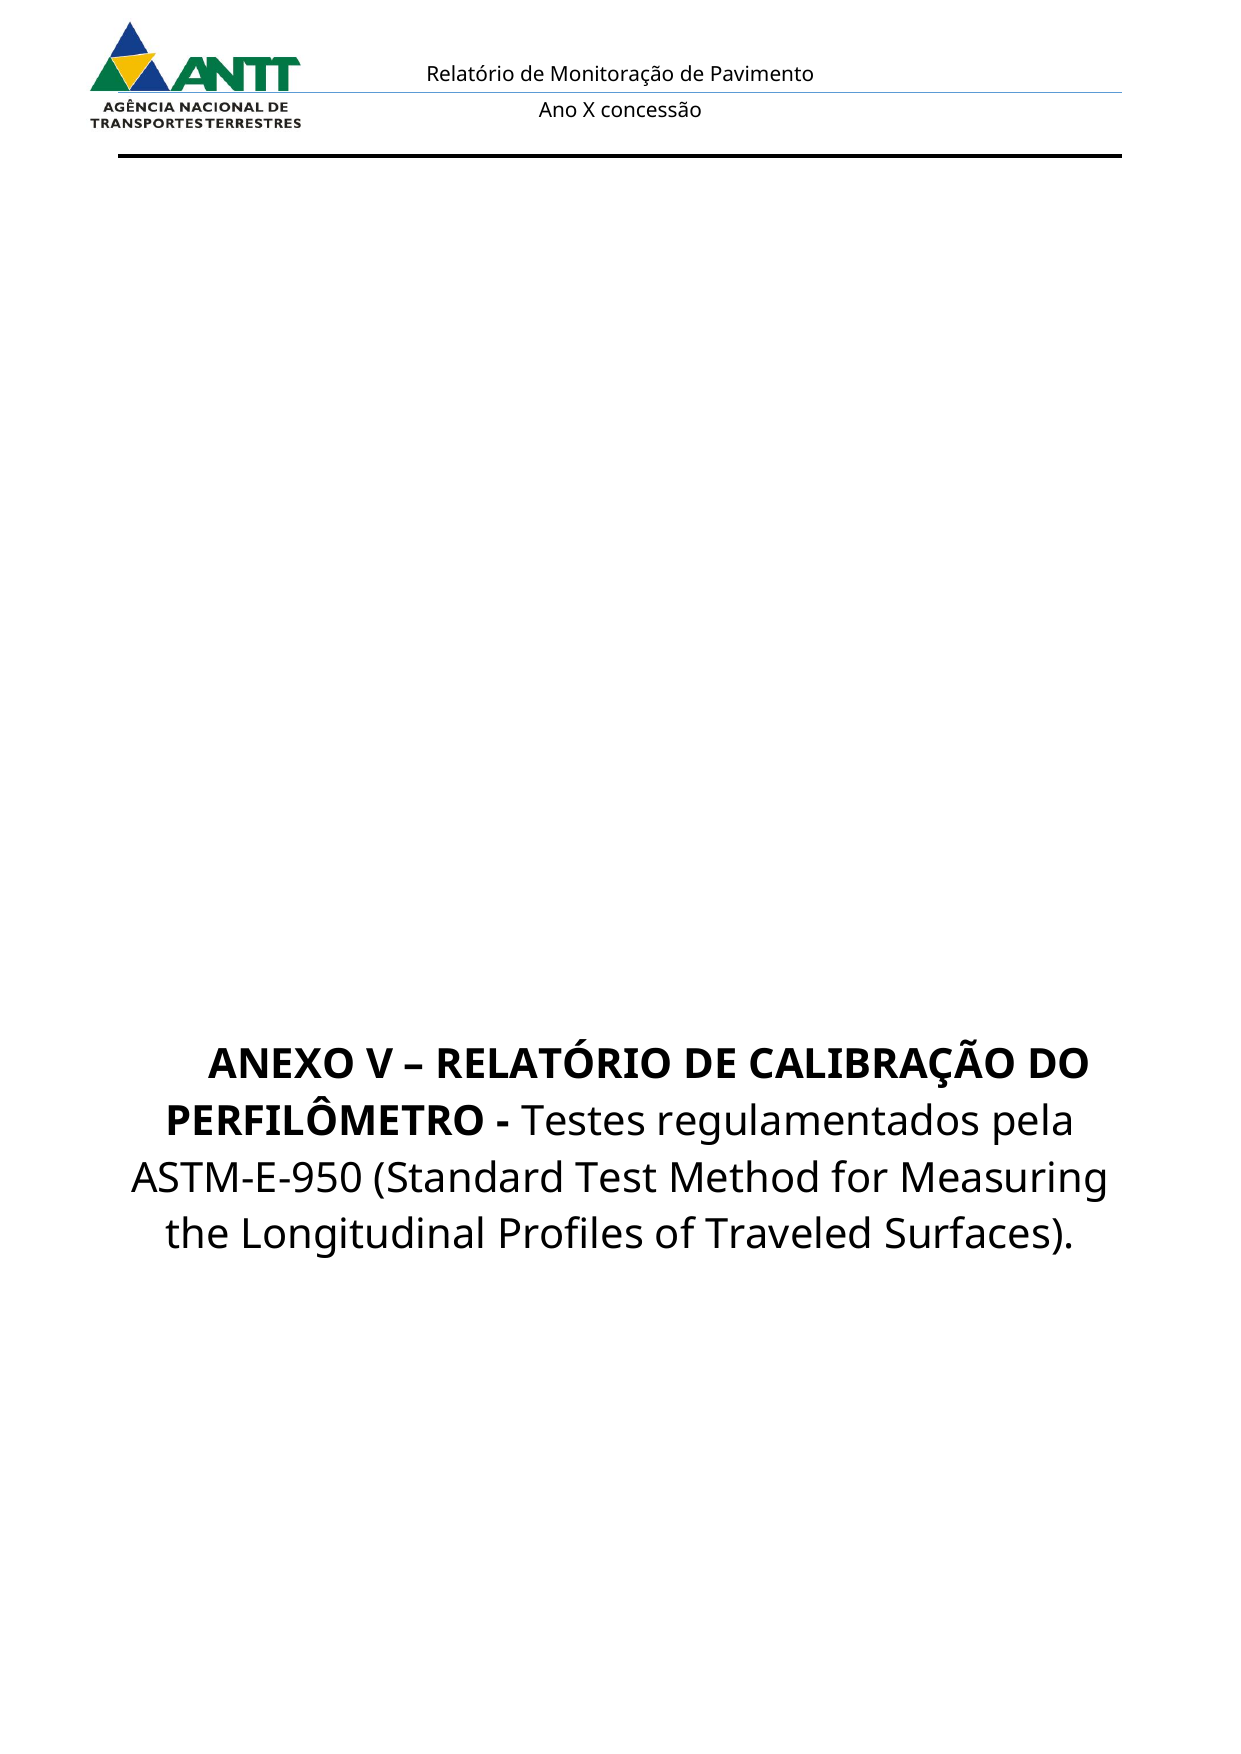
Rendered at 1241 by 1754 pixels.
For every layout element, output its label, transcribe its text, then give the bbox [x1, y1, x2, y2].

picture [86, 18, 305, 133]
text ANEXO V – RELATÓRIO DE CALIBRAÇÃO DO PERFILÔMETRO - Testes regulamentados pela ASTM-E-950 (Standard Test Method for Measuring the Longitudinal Profiles of Traveled Surfaces). [118, 1034, 1122, 1261]
